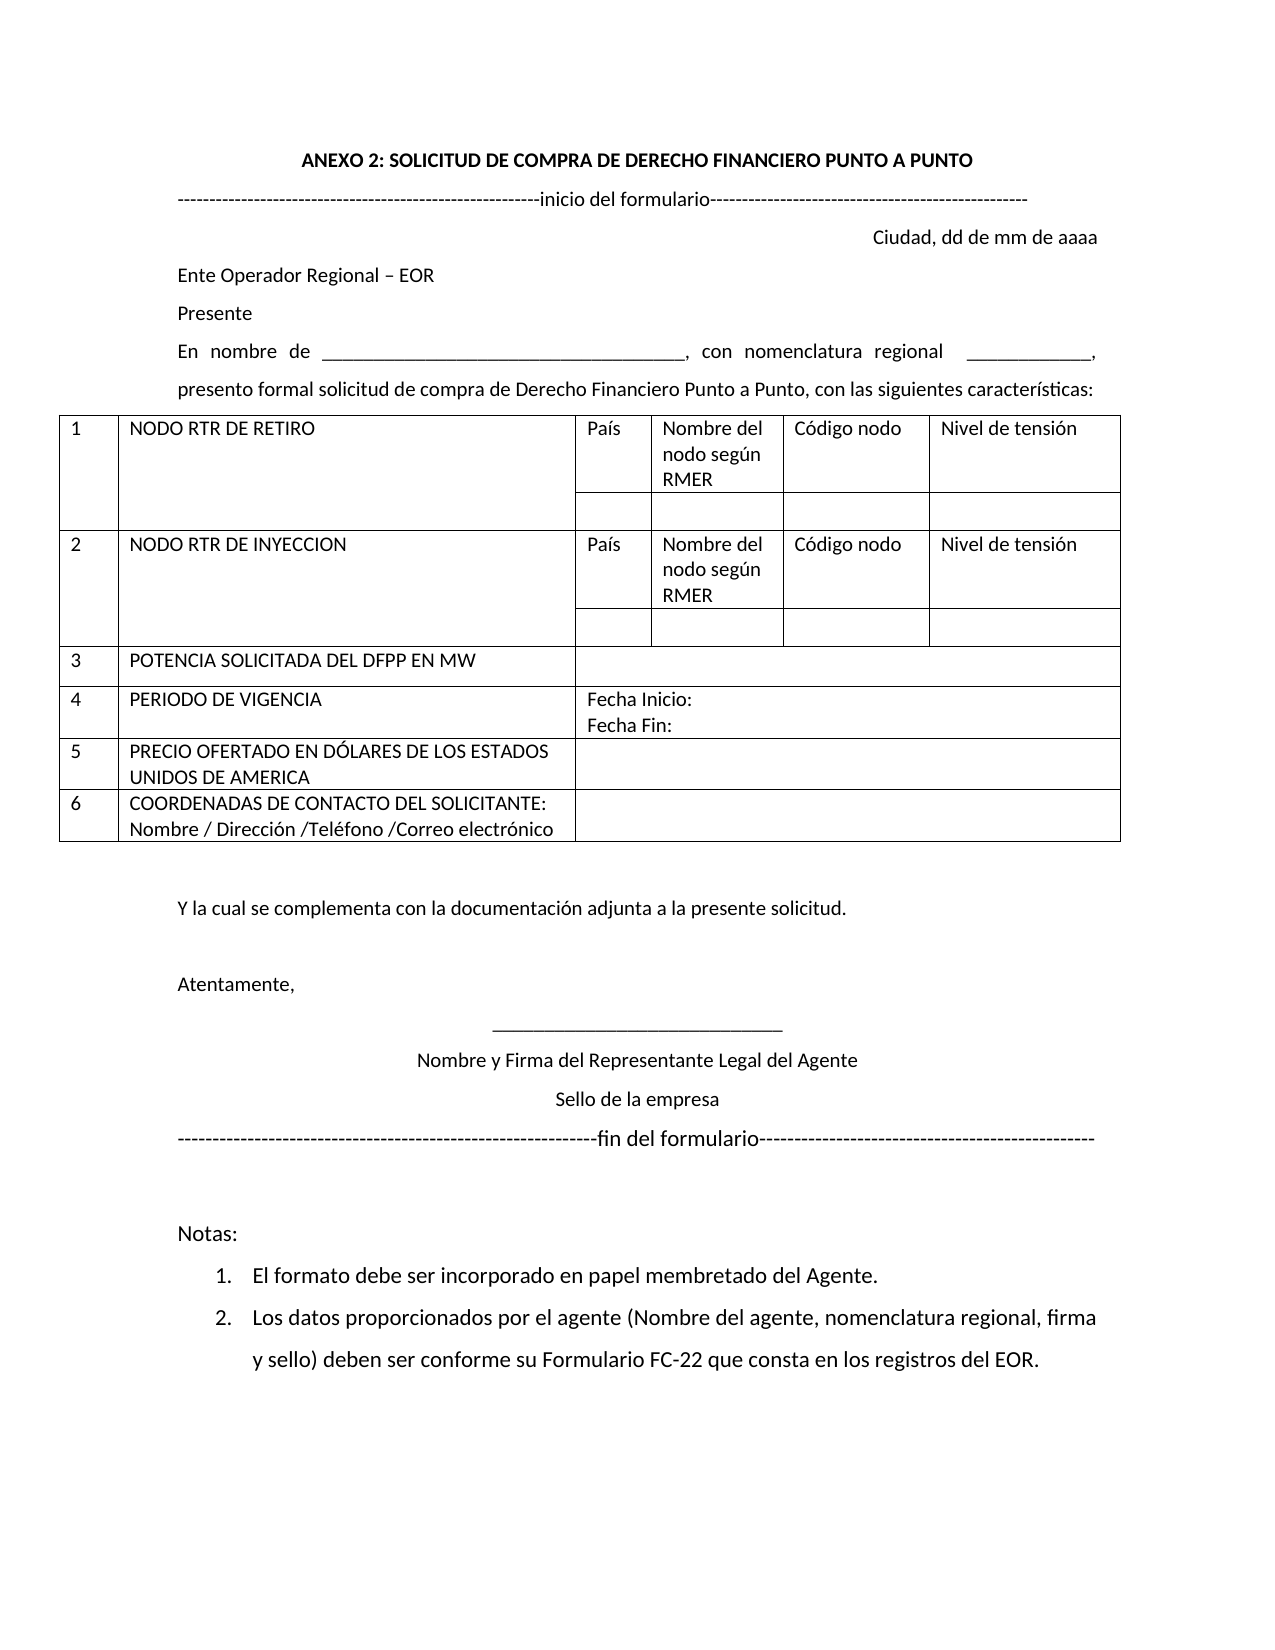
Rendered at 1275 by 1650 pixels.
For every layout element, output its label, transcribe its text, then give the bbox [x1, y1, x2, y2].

table_header Nivel de tensión [930, 416, 1120, 492]
table_cell PERIODO DE VIGENCIA [119, 687, 575, 737]
text Atentamente, [177, 971, 1098, 997]
text Ciudad, dd de mm de aaaa [177, 224, 1098, 249]
text Y la cual se complementa con la documentación adjunta a la presente solicitud. [177, 895, 1098, 921]
table_header Código nodo [784, 416, 929, 492]
table_header País [576, 416, 651, 492]
text Notas: [177, 1219, 1098, 1247]
table_cell COORDENADAS DE CONTACTO DEL SOLICITANTE: Nombre / Dirección /Teléfono /Correo electrónico [119, 790, 575, 841]
table_header NODO RTR DE RETIRO [119, 416, 575, 530]
text ---------------------------------------------------------inicio del formulario-------------------------------------------------- [177, 186, 1098, 211]
list Los datos proporcionados por el agente (Nombre del agente, nomenclatura regional, firma y sello) deben ser conforme su Formulario FC-22 que consta en los registros del EOR. [215, 1303, 1098, 1373]
table_cell [652, 609, 783, 646]
table_cell Nombre del nodo según RMER [652, 531, 783, 607]
table_cell [576, 647, 1120, 686]
text Ente Operador Regional – EOR [177, 262, 1098, 287]
text Sello de la empresa [177, 1086, 1098, 1111]
table_cell [576, 609, 651, 646]
table_cell [576, 493, 651, 530]
table_cell Nivel de tensión [930, 531, 1120, 607]
text ____________________________ [177, 1009, 1098, 1035]
table_cell 2 [60, 531, 118, 646]
table_cell 5 [60, 739, 118, 789]
table_cell POTENCIA SOLICITADA DEL DFPP EN MW [119, 647, 575, 686]
table_header 1 [60, 416, 118, 530]
table_cell NODO RTR DE INYECCION [119, 531, 575, 646]
table_cell País [576, 531, 651, 607]
text ANEXO 2: SOLICITUD DE COMPRA DE DERECHO FINANCIERO PUNTO A PUNTO [177, 148, 1098, 173]
table_cell 4 [60, 687, 118, 737]
text Nombre y Firma del Representante Legal del Agente [177, 1048, 1098, 1073]
table_cell [930, 493, 1120, 530]
table_cell Código nodo [784, 531, 929, 607]
table_cell PRECIO OFERTADO EN DÓLARES DE LOS ESTADOS UNIDOS DE AMERICA [119, 739, 575, 789]
table_cell Fecha Inicio: Fecha Fin: [576, 687, 1120, 737]
table_cell 6 [60, 790, 118, 841]
text Presente [177, 300, 1098, 326]
list El formato debe ser incorporado en papel membretado del Agente. [215, 1261, 1098, 1289]
table_cell 3 [60, 647, 118, 686]
table_cell [576, 739, 1120, 789]
table_header Nombre del nodo según RMER [652, 416, 783, 492]
table_cell [576, 790, 1120, 841]
text En nombre de ___________________________________, con nomenclatura regional ____________, presento formal solicitud de compra de Derecho Financiero Punto a Punto, con las siguientes características: [177, 338, 1098, 402]
table_cell [652, 493, 783, 530]
table_cell [784, 609, 929, 646]
table_cell [930, 609, 1120, 646]
table_cell [784, 493, 929, 530]
text ------------------------------------------------------------fin del formulario------------------------------------------------ [177, 1124, 1098, 1152]
